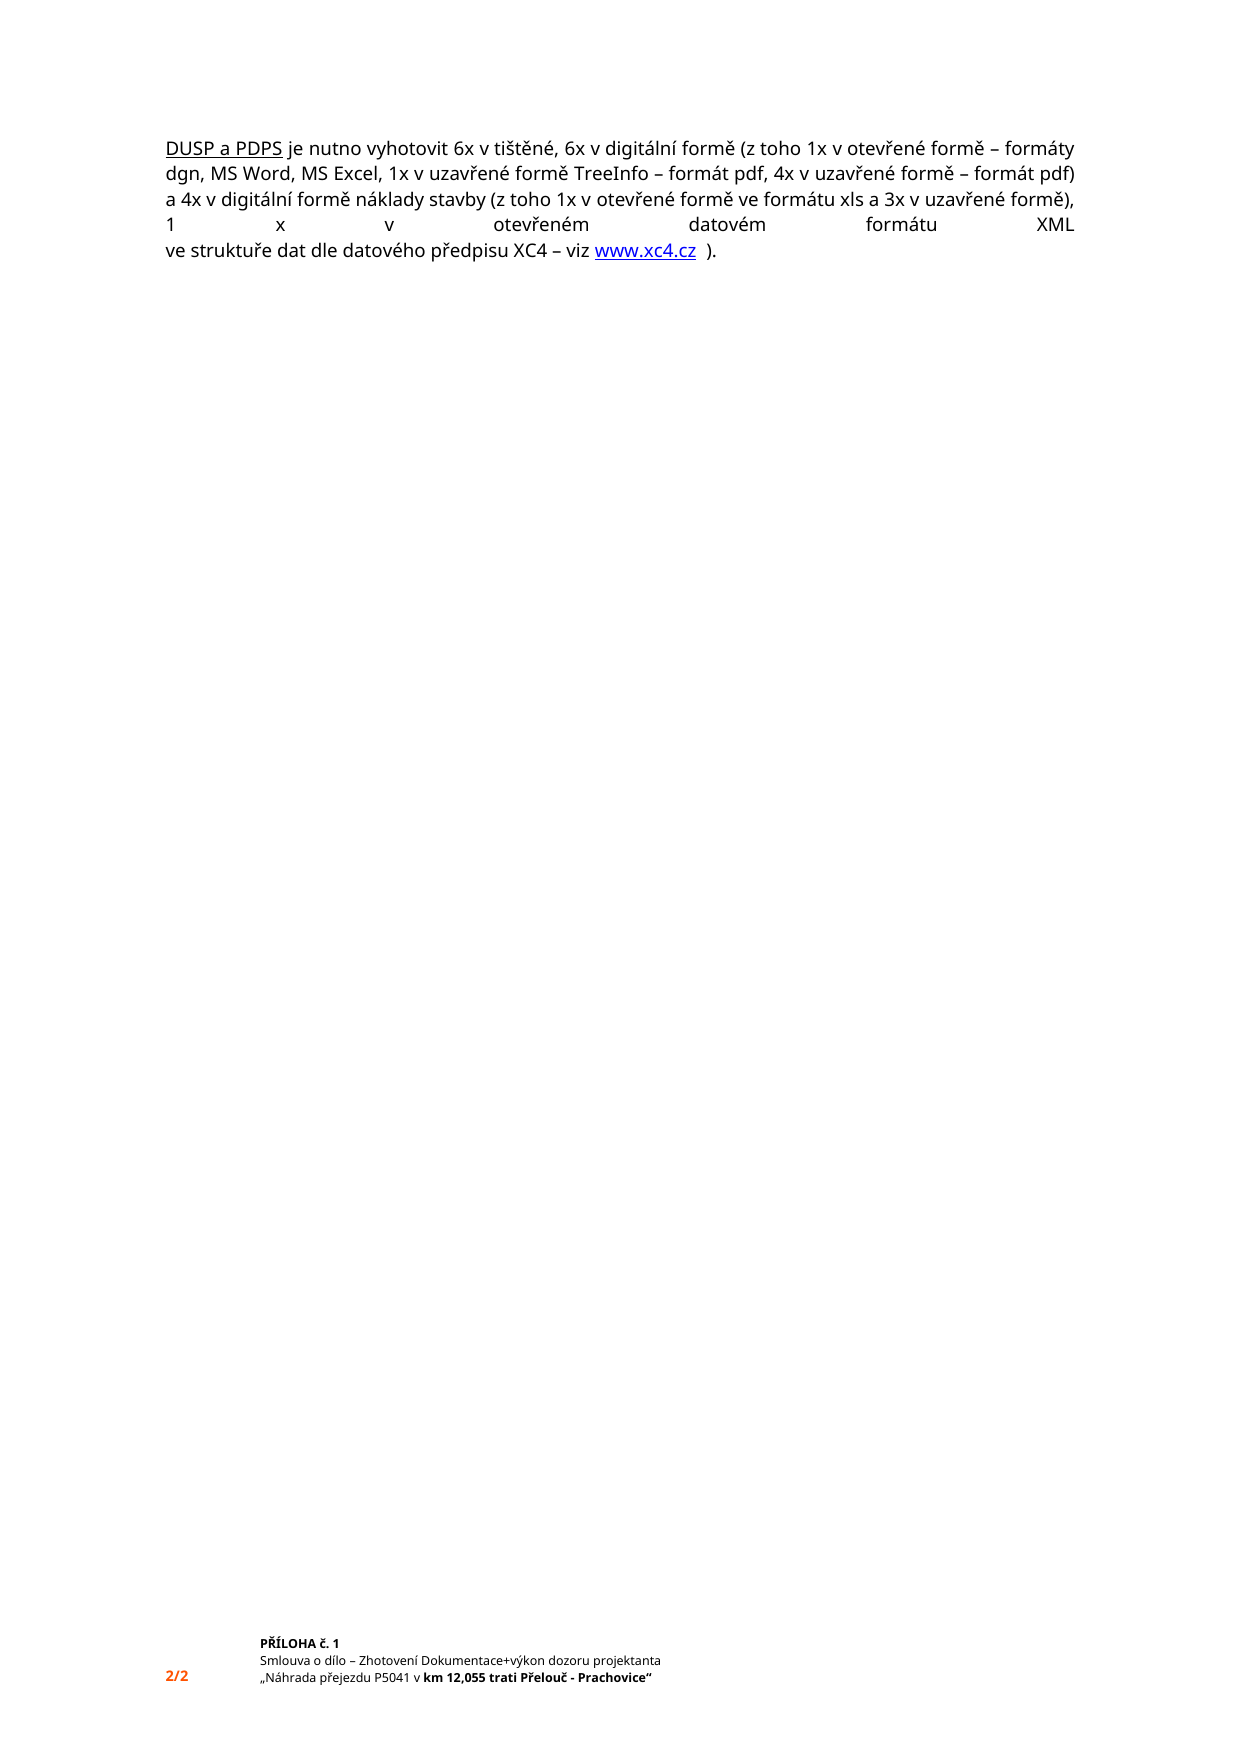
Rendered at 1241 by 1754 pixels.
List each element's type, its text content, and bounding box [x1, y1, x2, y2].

text DUSP a PDPS je nutno vyhotovit 6x v tištěné, 6x v digitální formě (z toho 1x v otevřené formě – formáty dgn, MS Word, MS Excel, 1x v uzavřené formě TreeInfo – formát pdf, 4x v uzavřené formě – formát pdf) a 4x v digitální formě náklady stavby (z toho 1x v otevřené formě ve formátu xls a 3x v uzavřené formě), 1 x v otevřeném datovém formátu XML ve struktuře dat dle datového předpisu XC4 – viz www.xc4.cz ). [165, 135, 1075, 262]
